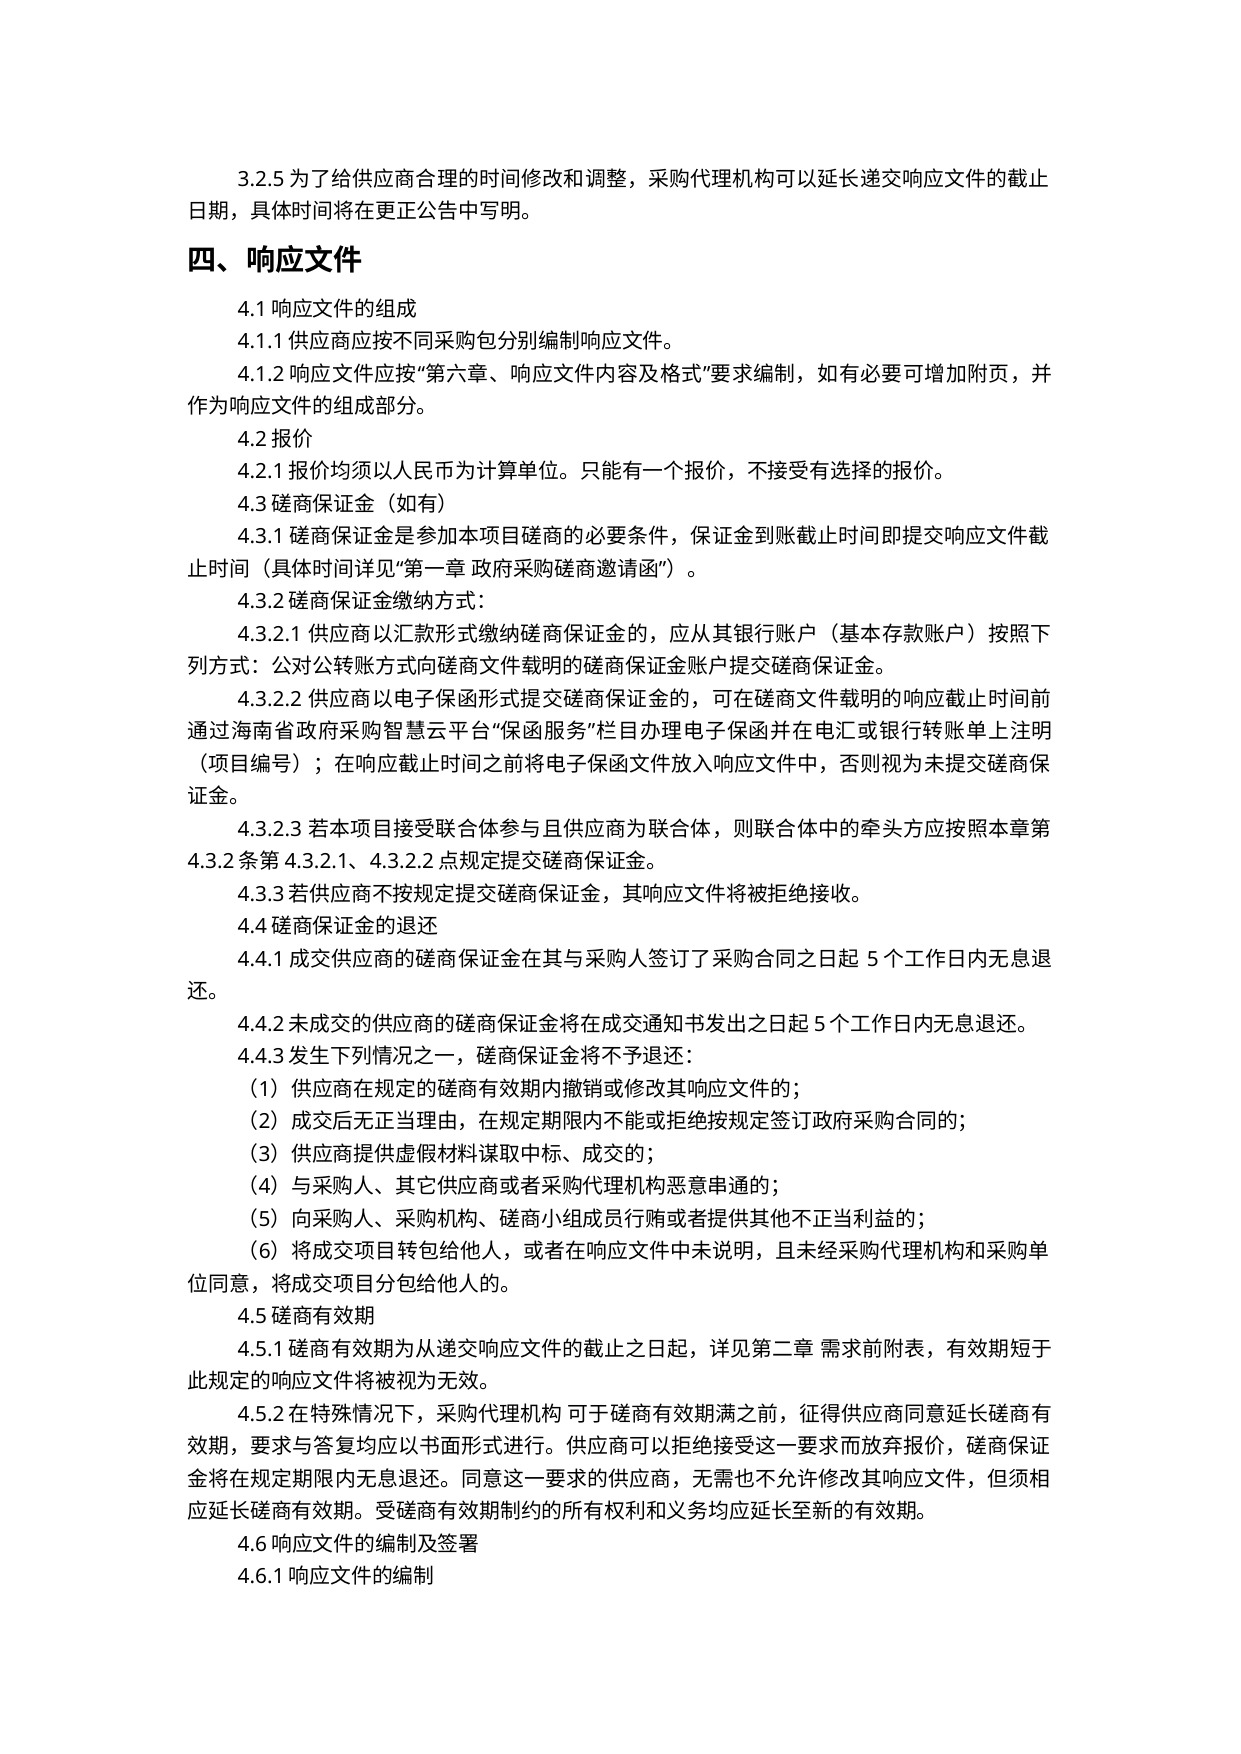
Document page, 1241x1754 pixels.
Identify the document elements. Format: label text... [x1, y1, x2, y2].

text 4.3磋商保证金（如有） [187, 487, 1053, 519]
text 4.4.3发生下列情况之一，磋商保证金将不予退还： [187, 1039, 1053, 1072]
text 4.4磋商保证金的退还 [187, 909, 1053, 942]
text （1）供应商在规定的磋商有效期内撤销或修改其响应文件的； [187, 1072, 1053, 1104]
text 4.1.2响应文件应按“第六章、响应文件内容及格式”要求编制，如有必要可增加附页，并作为响应文件的组成部分。 [187, 357, 1053, 422]
text （2）成交后无正当理由，在规定期限内不能或拒绝按规定签订政府采购合同的； [187, 1104, 1053, 1137]
text 4.5磋商有效期 [187, 1299, 1053, 1332]
text 4.3.2.3 若本项目接受联合体参与且供应商为联合体，则联合体中的牵头方应按照本章第4.3.2条第4.3.2.1、4.3.2.2点规定提交磋商保证金。 [187, 812, 1053, 877]
text 4.5.1磋商有效期为从递交响应文件的截止之日起，详见第二章 需求前附表，有效期短于此规定的响应文件将被视为无效。 [187, 1332, 1053, 1397]
text 4.1响应文件的组成 [187, 292, 1053, 324]
text 4.5.2在特殊情况下，采购代理机构 可于磋商有效期满之前，征得供应商同意延长磋商有效期，要求与答复均应以书面形式进行。供应商可以拒绝接受这一要求而放弃报价，磋商保证金将在规定期限内无息退还。同意这一要求的供应商，无需也不允许修改其响应文件，但须相应延长磋商有效期。受磋商有效期制约的所有权利和义务均应延长至新的有效期。 [187, 1397, 1053, 1527]
text 4.4.1成交供应商的磋商保证金在其与采购人签订了采购合同之日起5个工作日内无息退还。 [187, 942, 1053, 1007]
text 4.3.2.2 供应商以电子保函形式提交磋商保证金的，可在磋商文件载明的响应截止时间前通过海南省政府采购智慧云平台“保函服务”栏目办理电子保函并在电汇或银行转账单上注明（项目编号）；在响应截止时间之前将电子保函文件放入响应文件中，否则视为未提交磋商保证金。 [187, 682, 1053, 812]
text 4.6响应文件的编制及签署 [187, 1527, 1053, 1559]
text 4.6.1响应文件的编制 [187, 1559, 1053, 1592]
text （6）将成交项目转包给他人，或者在响应文件中未说明，且未经采购代理机构和采购单位同意，将成交项目分包给他人的。 [187, 1234, 1053, 1299]
text 4.4.2未成交的供应商的磋商保证金将在成交通知书发出之日起5个工作日内无息退还。 [187, 1007, 1053, 1039]
text 4.2报价 [187, 422, 1053, 454]
text （5）向采购人、采购机构、磋商小组成员行贿或者提供其他不正当利益的； [187, 1202, 1053, 1234]
text 4.3.1磋商保证金是参加本项目磋商的必要条件，保证金到账截止时间即提交响应文件截止时间（具体时间详见“第一章 政府采购磋商邀请函”）。 [187, 519, 1053, 584]
text （3）供应商提供虚假材料谋取中标、成交的； [187, 1137, 1053, 1169]
text 3.2.5为了给供应商合理的时间修改和调整，采购代理机构可以延长递交响应文件的截止日期，具体时间将在更正公告中写明。 [187, 162, 1053, 227]
text 4.2.1报价均须以人民币为计算单位。只能有一个报价，不接受有选择的报价。 [187, 454, 1053, 487]
text 4.3.3若供应商不按规定提交磋商保证金，其响应文件将被拒绝接收。 [187, 877, 1053, 909]
text （4）与采购人、其它供应商或者采购代理机构恶意串通的； [187, 1169, 1053, 1202]
text 4.1.1供应商应按不同采购包分别编制响应文件。 [187, 324, 1053, 357]
text 四、响应文件 [187, 227, 1053, 292]
text 4.3.2.1 供应商以汇款形式缴纳磋商保证金的，应从其银行账户（基本存款账户）按照下列方式：公对公转账方式向磋商文件载明的磋商保证金账户提交磋商保证金。 [187, 617, 1053, 682]
text 4.3.2磋商保证金缴纳方式： [187, 584, 1053, 617]
